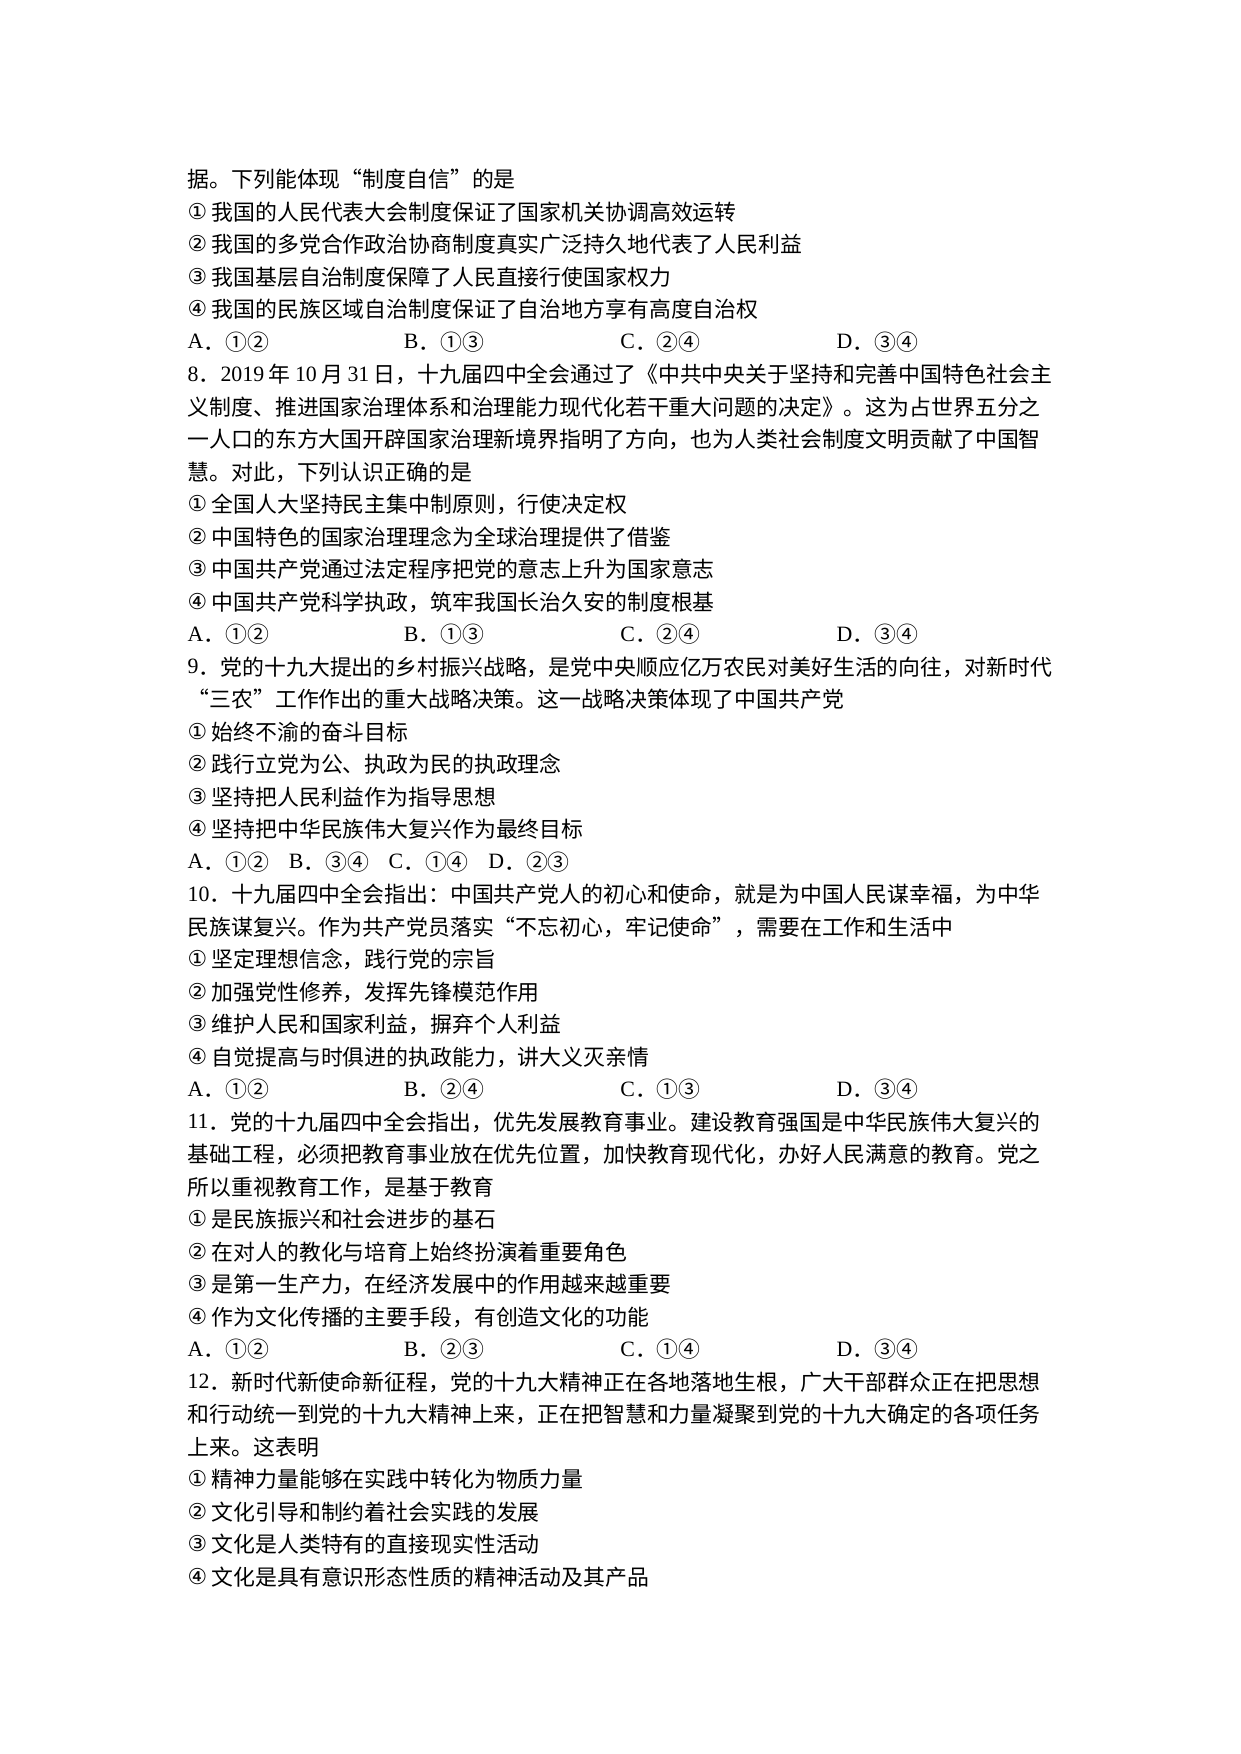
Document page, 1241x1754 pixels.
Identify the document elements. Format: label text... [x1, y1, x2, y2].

text ②中国特色的国家治理理念为全球治理提供了借鉴 [187, 519, 1053, 552]
text ①全国人大坚持民主集中制原则，行使决定权 [187, 487, 1053, 519]
text ④作为文化传播的主要手段，有创造文化的功能 [187, 1299, 1053, 1332]
text ④文化是具有意识形态性质的精神活动及其产品 [187, 1559, 1053, 1592]
text ①始终不渝的奋斗目标 [187, 714, 1053, 747]
text ③中国共产党通过法定程序把党的意志上升为国家意志 [187, 552, 1053, 584]
text ①坚定理想信念，践行党的宗旨 [187, 942, 1053, 974]
text ②我国的多党合作政治协商制度真实广泛持久地代表了人民利益 [187, 227, 1053, 259]
text ④中国共产党科学执政，筑牢我国长治久安的制度根基 [187, 584, 1053, 617]
text ③维护人民和国家利益，摒弃个人利益 [187, 1007, 1053, 1039]
text ③文化是人类特有的直接现实性活动 [187, 1527, 1053, 1559]
text ④我国的民族区域自治制度保证了自治地方享有高度自治权 [187, 292, 1053, 324]
text A．①② B．①③ C．②④ D．③④ [187, 617, 1053, 649]
text A．①② B．②③ C．①④ D．③④ [187, 1332, 1053, 1364]
text 10．十九届四中全会指出：中国共产党人的初心和使命，就是为中国人民谋幸福，为中华民族谋复兴。作为共产党员落实“不忘初心，牢记使命”，需要在工作和生活中 [187, 877, 1053, 942]
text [187, 162, 1053, 194]
text A．①② B．③④ C．①④ D．②③ [187, 844, 1053, 877]
text ②践行立党为公、执政为民的执政理念 [187, 747, 1053, 779]
text 12．新时代新使命新征程，党的十九大精神正在各地落地生根，广大干部群众正在把思想和行动统一到党的十九大精神上来，正在把智慧和力量凝聚到党的十九大确定的各项任务上来。这表明 [187, 1364, 1053, 1462]
text ②文化引导和制约着社会实践的发展 [187, 1494, 1053, 1527]
text A．①② B．②④ C．①③ D．③④ [187, 1072, 1053, 1104]
text ②在对人的教化与培育上始终扮演着重要角色 [187, 1234, 1053, 1267]
text ④自觉提高与时俱进的执政能力，讲大义灭亲情 [187, 1039, 1053, 1072]
text ①我国的人民代表大会制度保证了国家机关协调高效运转 [187, 194, 1053, 227]
text ④坚持把中华民族伟大复兴作为最终目标 [187, 812, 1053, 844]
text ③是第一生产力，在经济发展中的作用越来越重要 [187, 1267, 1053, 1299]
text ①精神力量能够在实践中转化为物质力量 [187, 1462, 1053, 1494]
text ②加强党性修养，发挥先锋模范作用 [187, 974, 1053, 1007]
text A．①② B．①③ C．②④ D．③④ [187, 324, 1053, 357]
text ①是民族振兴和社会进步的基石 [187, 1202, 1053, 1234]
text 11．党的十九届四中全会指出，优先发展教育事业。建设教育强国是中华民族伟大复兴的基础工程，必须把教育事业放在优先位置，加快教育现代化，办好人民满意的教育。党之所以重视教育工作，是基于教育 [187, 1104, 1053, 1202]
text 8．2019年10月31日，十九届四中全会通过了《中共中央关于坚持和完善中国特色社会主义制度、推进国家治理体系和治理能力现代化若干重大问题的决定》。这为占世界五分之一人口的东方大国开辟国家治理新境界指明了方向，也为人类社会制度文明贡献了中国智慧。对此，下列认识正确的是 [187, 357, 1053, 487]
text ③我国基层自治制度保障了人民直接行使国家权力 [187, 259, 1053, 292]
text ③坚持把人民利益作为指导思想 [187, 779, 1053, 812]
text 9．党的十九大提出的乡村振兴战略，是党中央顺应亿万农民对美好生活的向往，对新时代“三农”工作作出的重大战略决策。这一战略决策体现了中国共产党 [187, 649, 1053, 714]
